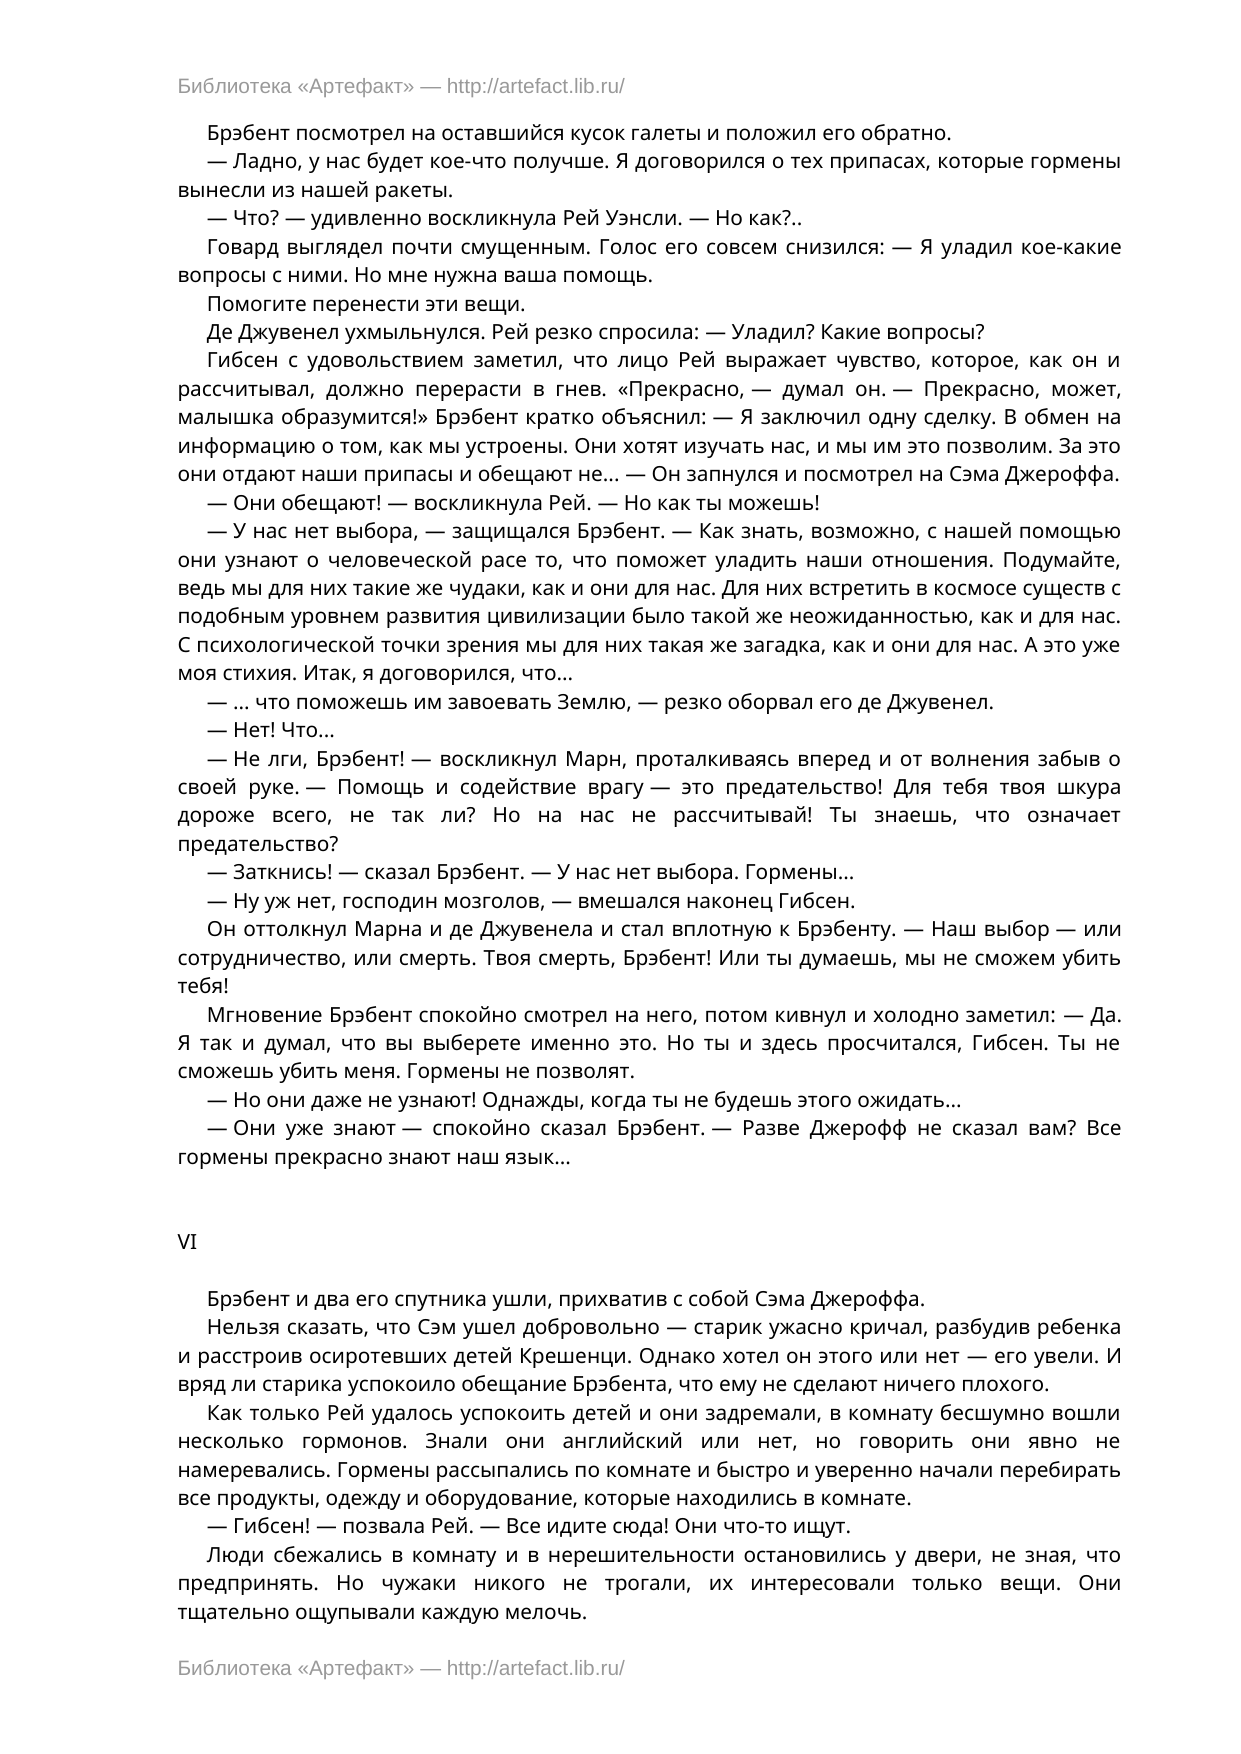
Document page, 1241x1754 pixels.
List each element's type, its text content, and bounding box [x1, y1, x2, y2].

text VI [177, 1227, 1122, 1256]
text Помогите перенести эти вещи. [177, 289, 1122, 317]
text — ... что поможешь им завоевать Землю, — резко оборвал его де Джувенел. [177, 687, 1122, 715]
text — Не лги, Брэбент! — воскликнул Марн, проталкиваясь вперед и от волнения забыв о своей руке. — Помощь и содействие врагу — это предательство! Для тебя твоя шкура дороже всего, не так ли? Но на нас не рассчитывай! Ты знаешь, что означает предательство? [177, 744, 1122, 857]
text — Ладно, у нас будет кое-что получше. Я договорился о тех припасах, которые гормены вынесли из нашей ракеты. [177, 147, 1122, 203]
text — Ну уж нет, господин мозголов, — вмешался наконец Гибсен. [177, 886, 1122, 914]
text Нельзя сказать, что Сэм ушел добровольно — старик ужасно кричал, разбудив ребенка и расстроив осиротевших детей Крешенци. Однако хотел он этого или нет — его увели. И вряд ли старика успокоило обещание Брэбента, что ему не сделают ничего плохого. [177, 1312, 1122, 1398]
text Как только Рей удалось успокоить детей и они задремали, в комнату бесшумно вошли несколько гормонов. Знали они английский или нет, но говорить они явно не намеревались. Гормены рассыпались по комнате и быстро и уверенно начали перебирать все продукты, одежду и оборудование, которые находились в комнате. [177, 1398, 1122, 1512]
text Гибсен с удовольствием заметил, что лицо Рей выражает чувство, которое, как он и рассчитывал, должно перерасти в гнев. «Прекрасно, — думал он. — Прекрасно, может, малышка образумится!» Брэбент кратко объяснил: — Я заключил одну сделку. В обмен на информацию о том, как мы устроены. Они хотят изучать нас, и мы им это позволим. За это они отдают наши припасы и обещают не... — Он запнулся и посмотрел на Сэма Джероффа. [177, 346, 1122, 488]
text — Что? — удивленно воскликнула Рей Уэнсли. — Но как?.. [177, 203, 1122, 232]
text Де Джувенел ухмыльнулся. Рей резко спросила: — Уладил? Какие вопросы? [177, 317, 1122, 346]
text — Нет! Что... [177, 715, 1122, 744]
text — Они обещают! — воскликнула Рей. — Но как ты можешь! [177, 488, 1122, 516]
text Люди сбежались в комнату и в нерешительности остановились у двери, не зная, что предпринять. Но чужаки никого не трогали, их интересовали только вещи. Они тщательно ощупывали каждую мелочь. [177, 1540, 1122, 1625]
text — Гибсен! — позвала Рей. — Все идите сюда! Они что-то ищут. [177, 1512, 1122, 1540]
text Говард выглядел почти смущенным. Голос его совсем снизился: — Я уладил кое-какие вопросы с ними. Но мне нужна ваша помощь. [177, 232, 1122, 289]
text — Они уже знают — спокойно сказал Брэбент. — Разве Джерофф не сказал вам? Все гормены прекрасно знают наш язык... [177, 1113, 1122, 1170]
text — Заткнись! — сказал Брэбент. — У нас нет выбора. Гормены... [177, 857, 1122, 886]
text Он оттолкнул Марна и де Джувенела и стал вплотную к Брэбенту. — Наш выбор — или сотрудничество, или смерть. Твоя смерть, Брэбент! Или ты думаешь, мы не сможем убить тебя! [177, 914, 1122, 1000]
text Брэбент и два его спутника ушли, прихватив с собой Сэма Джероффа. [177, 1284, 1122, 1312]
text Брэбент посмотрел на оставшийся кусок галеты и положил его обратно. [177, 118, 1122, 147]
text Мгновение Брэбент спокойно смотрел на него, потом кивнул и холодно заметил: — Да. Я так и думал, что вы выберете именно это. Но ты и здесь просчитался, Гибсен. Ты не сможешь убить меня. Гормены не позволят. [177, 1000, 1122, 1085]
text — У нас нет выбора, — защищался Брэбент. — Как знать, возможно, с нашей помощью они узнают о человеческой расе то, что поможет уладить наши отношения. Подумайте, ведь мы для них такие же чудаки, как и они для нас. Для них встретить в космосе существ с подобным уровнем развития цивилизации было такой же неожиданностью, как и для нас. С психологической точки зрения мы для них такая же загадка, как и они для нас. А это уже моя стихия. Итак, я договорился, что... [177, 516, 1122, 687]
text — Но они даже не узнают! Однажды, когда ты не будешь этого ожидать... [177, 1085, 1122, 1113]
